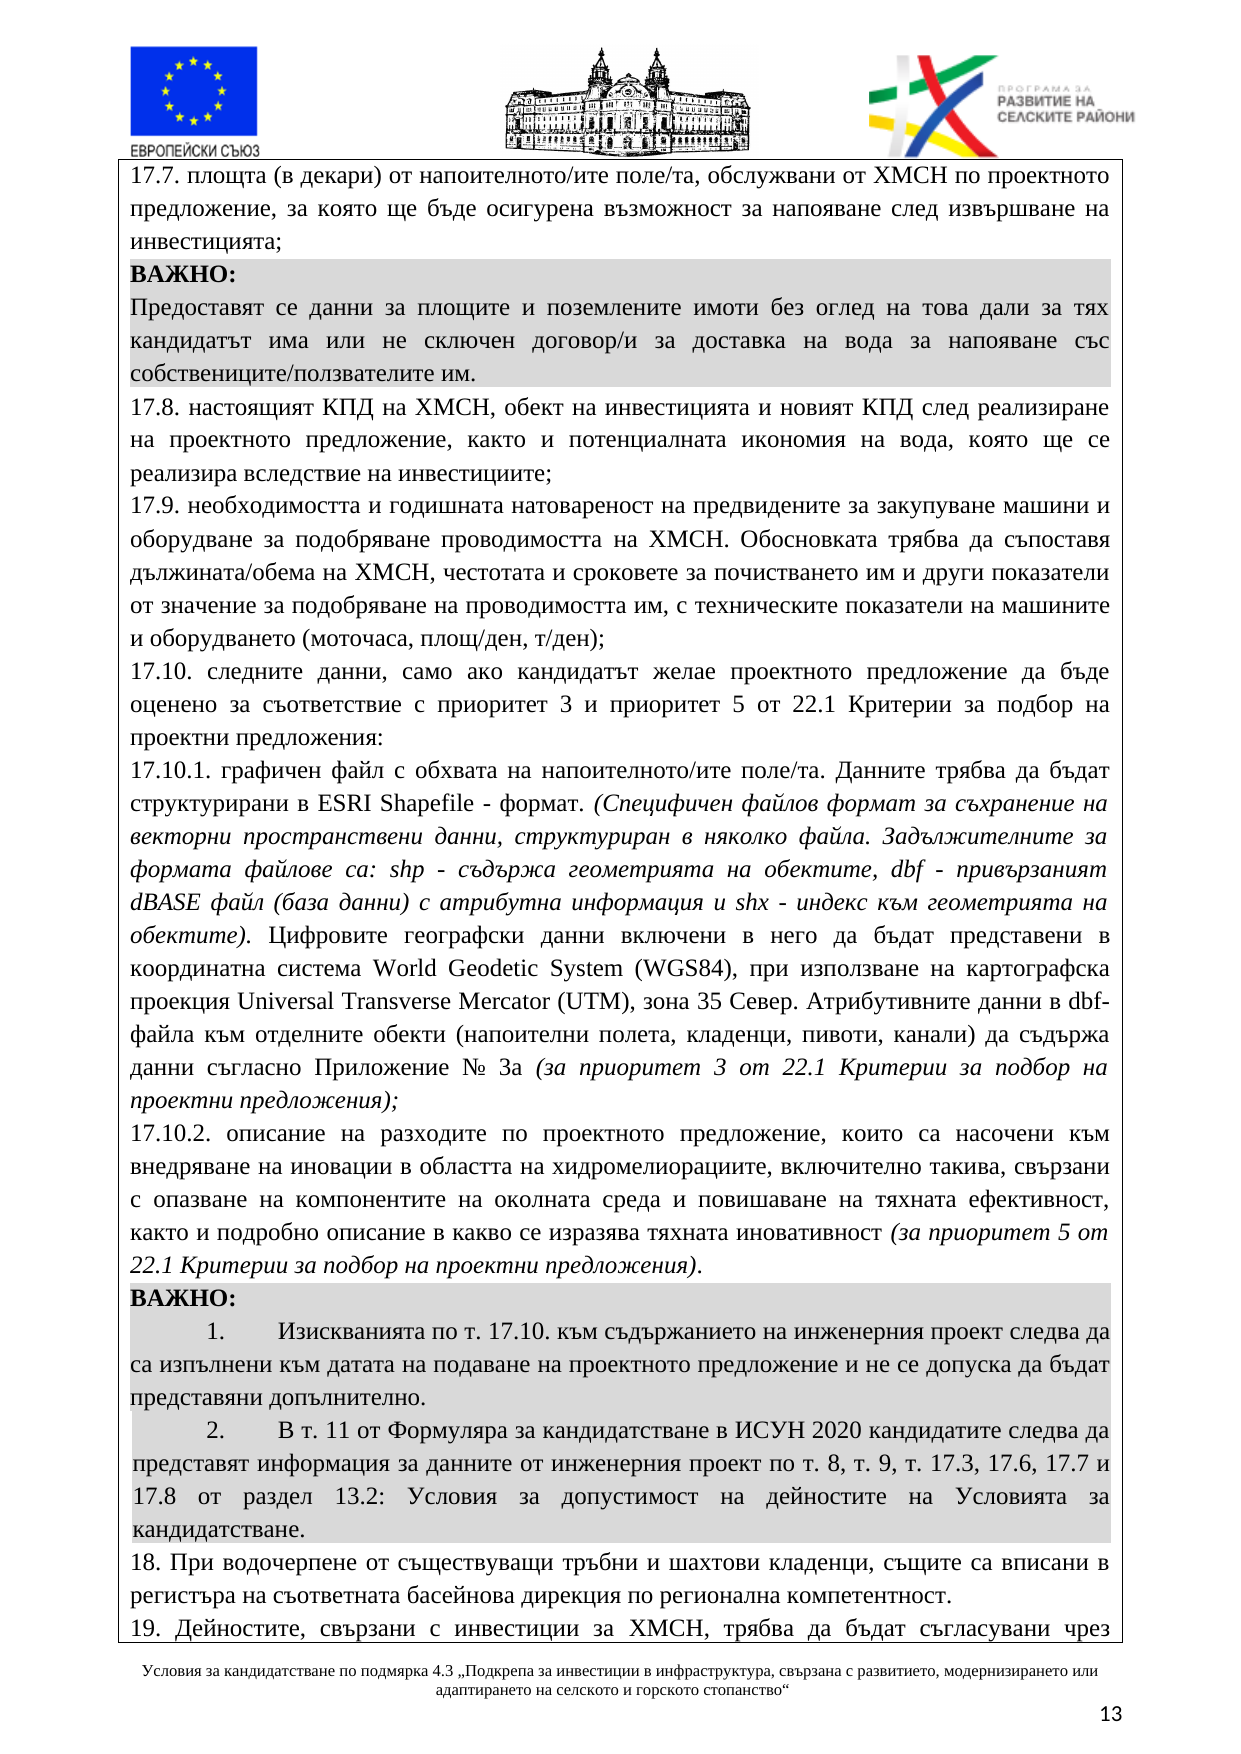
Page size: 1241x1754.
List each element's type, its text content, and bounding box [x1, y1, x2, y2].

picture [869, 54, 1140, 160]
picture [499, 44, 760, 159]
picture [130, 45, 261, 159]
